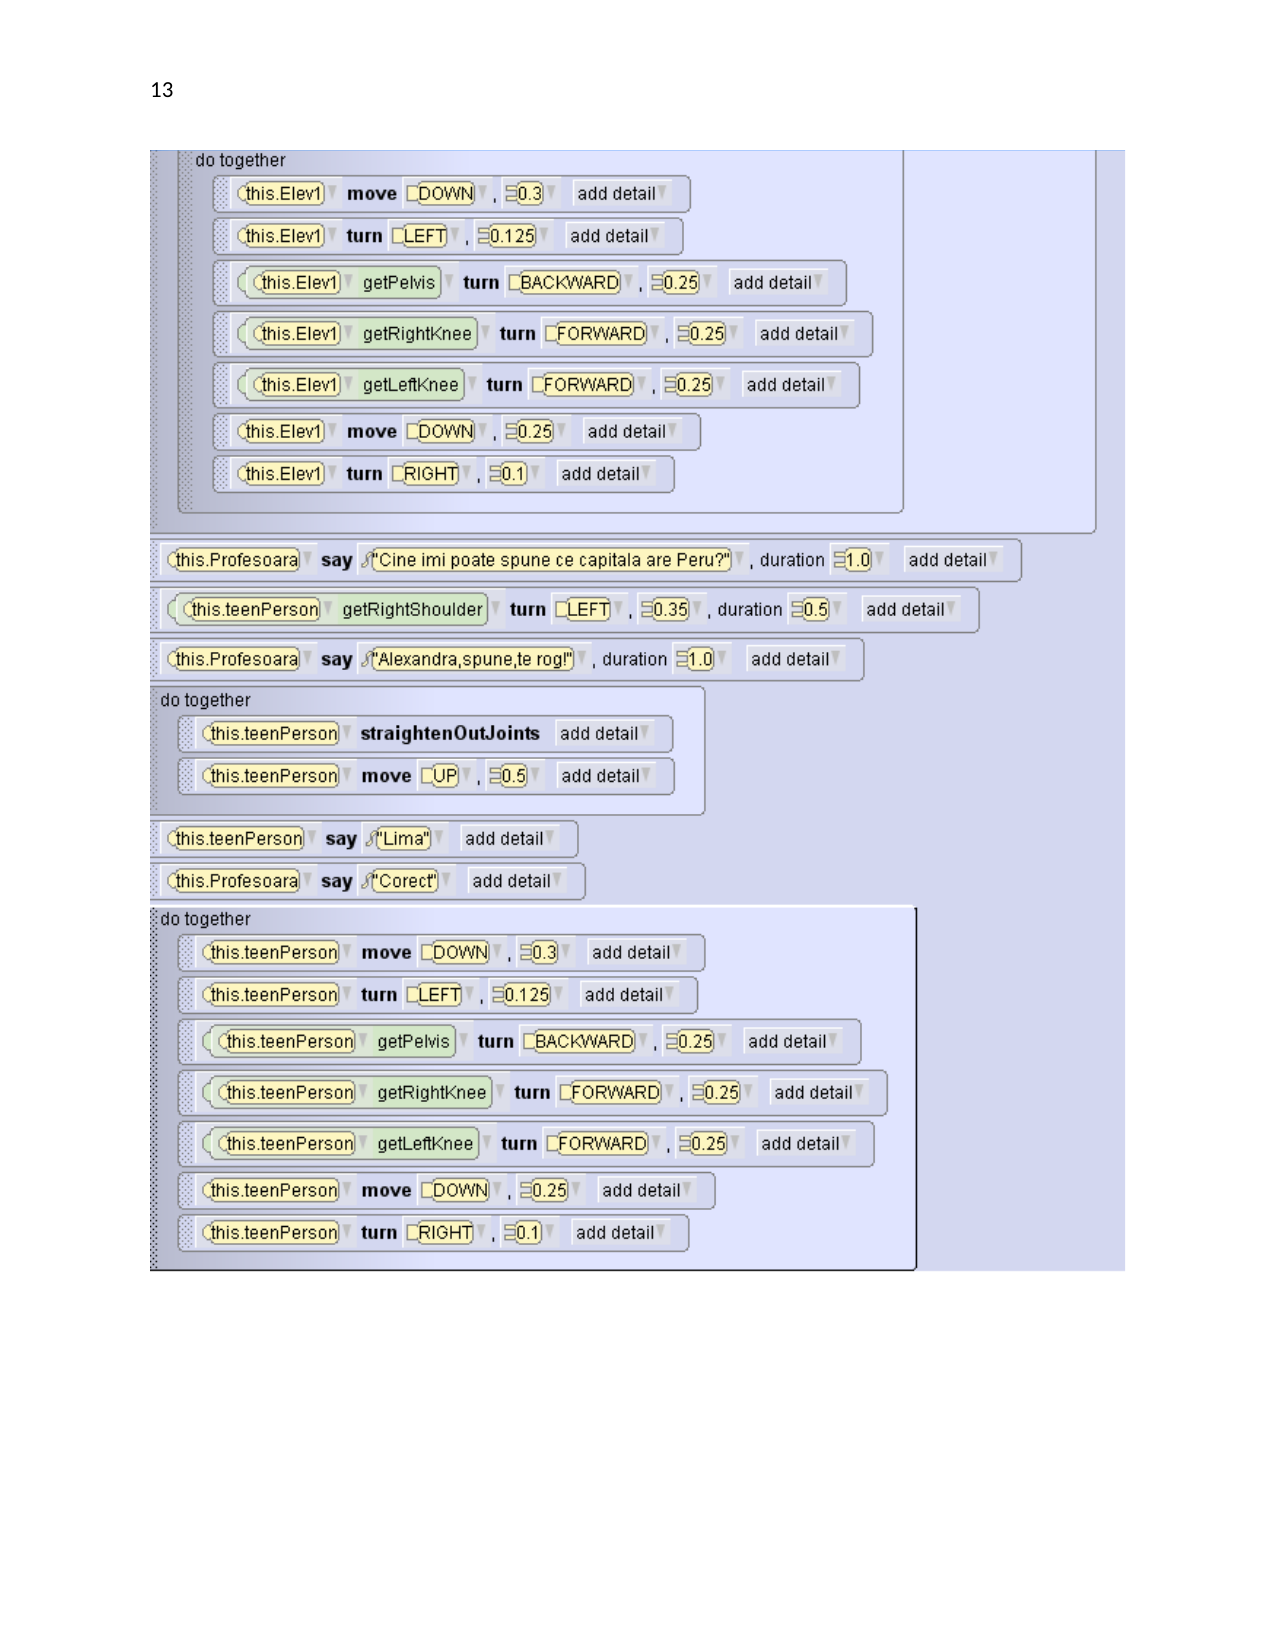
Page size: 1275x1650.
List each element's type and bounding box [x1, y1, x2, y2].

picture [150, 150, 1125, 1280]
